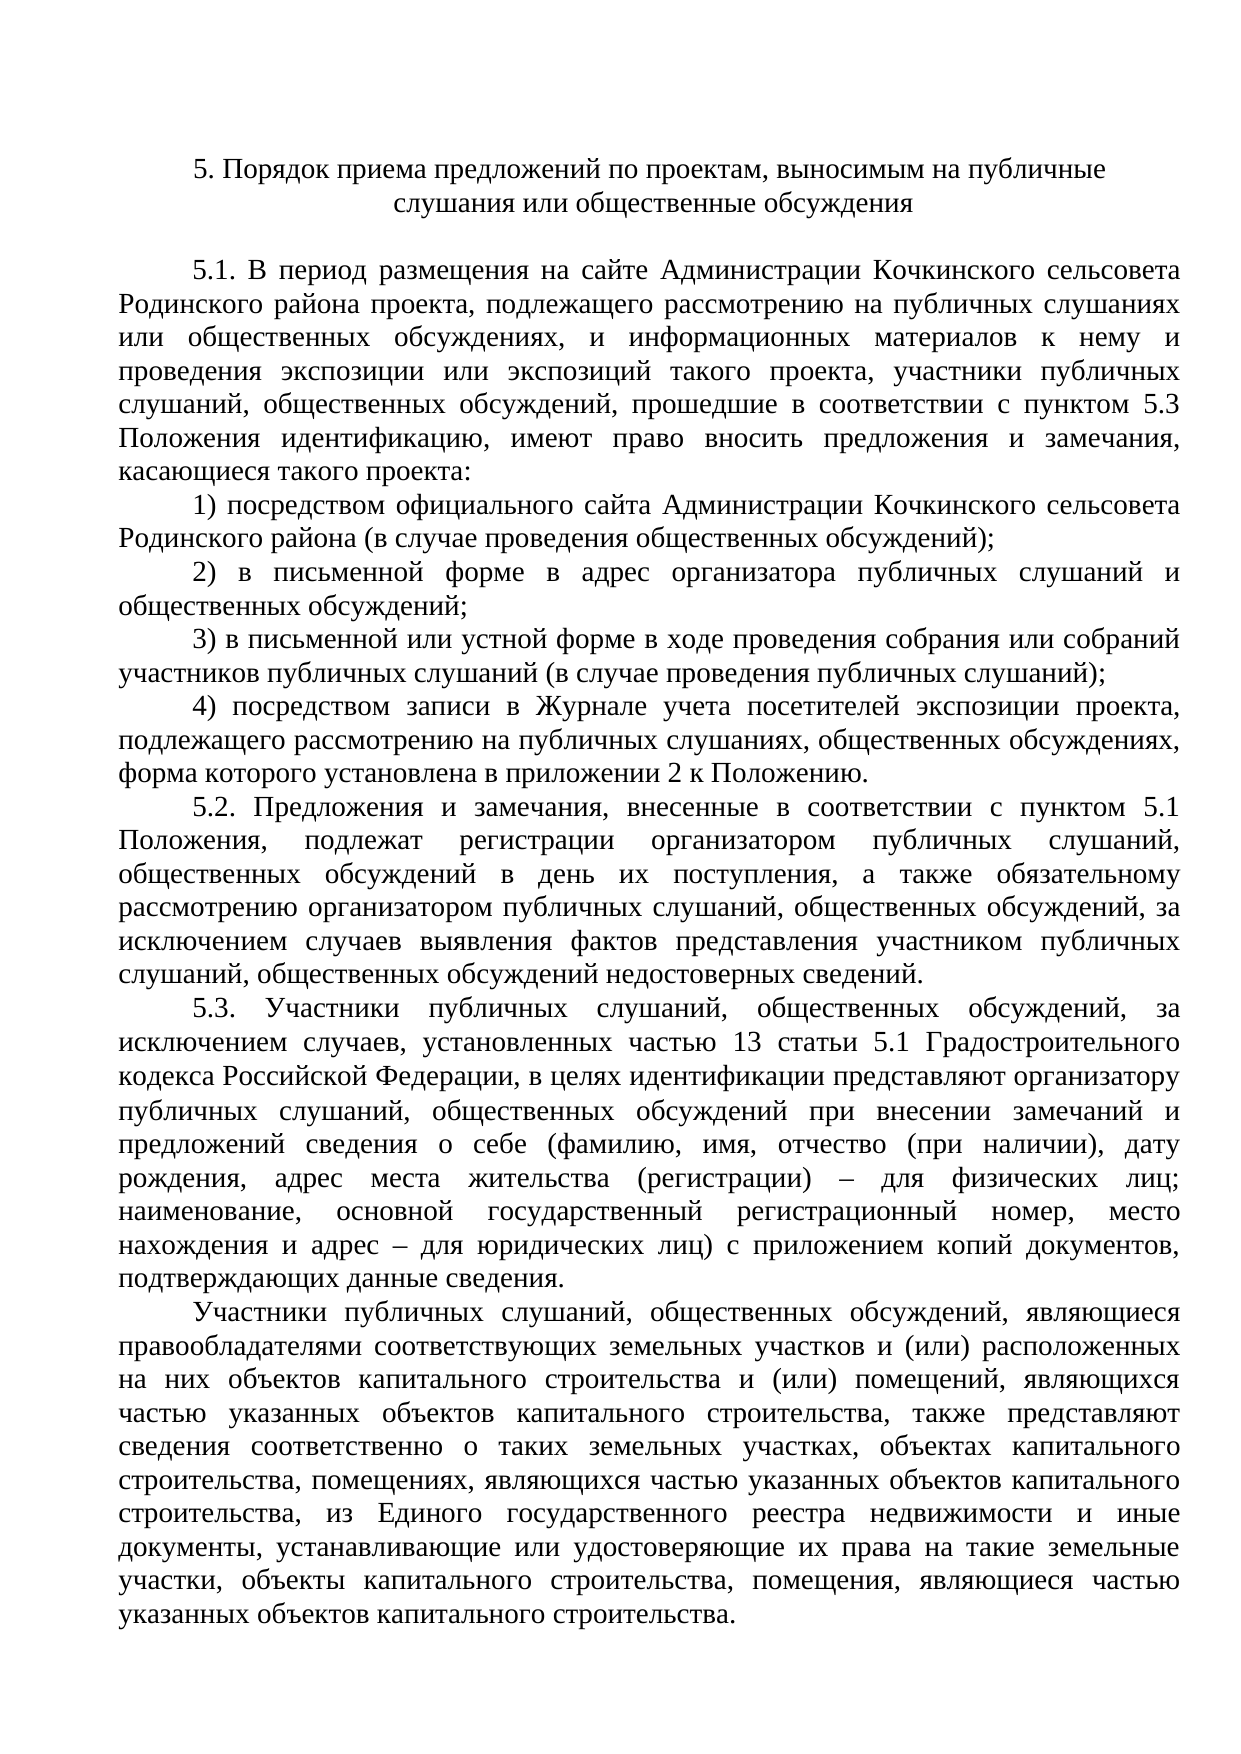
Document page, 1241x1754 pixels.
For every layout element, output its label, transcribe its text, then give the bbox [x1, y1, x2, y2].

text 5.3. Участники публичных слушаний, общественных обсуждений, за исключением случаев, установленных частью 13 статьи 5.1 Градостроительного кодекса Российской Федерации, в целях идентификации представляют организатору публичных слушаний, общественных обсуждений при внесении замечаний и предложений сведения о себе (фамилию, имя, отчество (при наличии), дату рождения, адрес места жительства (регистрации) – для физических лиц; наименование, основной государственный регистрационный номер, место нахождения и адрес – для юридических лиц) с приложением копий документов, подтверждающих данные сведения. [118, 990, 1181, 1294]
text слушания или общественные обсуждения [118, 185, 1181, 219]
text 2) в письменной форме в адрес организатора публичных слушаний и общественных обсуждений; [118, 554, 1181, 621]
text 3) в письменной или устной форме в ходе проведения собрания или собраний участников публичных слушаний (в случае проведения публичных слушаний); [118, 621, 1181, 688]
text 5.1. В период размещения на сайте Администрации Кочкинского сельсовета Родинского района проекта, подлежащего рассмотрению на публичных слушаниях или общественных обсуждениях, и информационных материалов к нему и проведения экспозиции или экспозиций такого проекта, участники публичных слушаний, общественных обсуждений, прошедшие в соответствии с пунктом 5.3 Положения идентификацию, имеют право вносить предложения и замечания, касающиеся такого проекта: [118, 252, 1181, 487]
text Участники публичных слушаний, общественных обсуждений, являющиеся правообладателями соответствующих земельных участков и (или) расположенных на них объектов капитального строительства и (или) помещений, являющихся частью указанных объектов капитального строительства, также представляют сведения соответственно о таких земельных участках, объектах капитального строительства, помещениях, являющихся частью указанных объектов капитального строительства, из Единого государственного реестра недвижимости и иные документы, устанавливающие или удостоверяющие их права на такие земельные участки, объекты капитального строительства, помещения, являющиеся частью указанных объектов капитального строительства. [118, 1294, 1181, 1629]
text 1) посредством официального сайта Администрации Кочкинского сельсовета Родинского района (в случае проведения общественных обсуждений); [118, 487, 1181, 554]
text 5. Порядок приема предложений по проектам, выносимым на публичные [118, 152, 1181, 185]
text 5.2. Предложения и замечания, внесенные в соответствии с пунктом 5.1 Положения, подлежат регистрации организатором публичных слушаний, общественных обсуждений в день их поступления, а также обязательному рассмотрению организатором публичных слушаний, общественных обсуждений, за исключением случаев выявления фактов представления участником публичных слушаний, общественных обсуждений недостоверных сведений. [118, 789, 1181, 990]
text 4) посредством записи в Журнале учета посетителей экспозиции проекта, подлежащего рассмотрению на публичных слушаниях, общественных обсуждениях, форма которого установлена в приложении 2 к Положению. [118, 688, 1181, 789]
